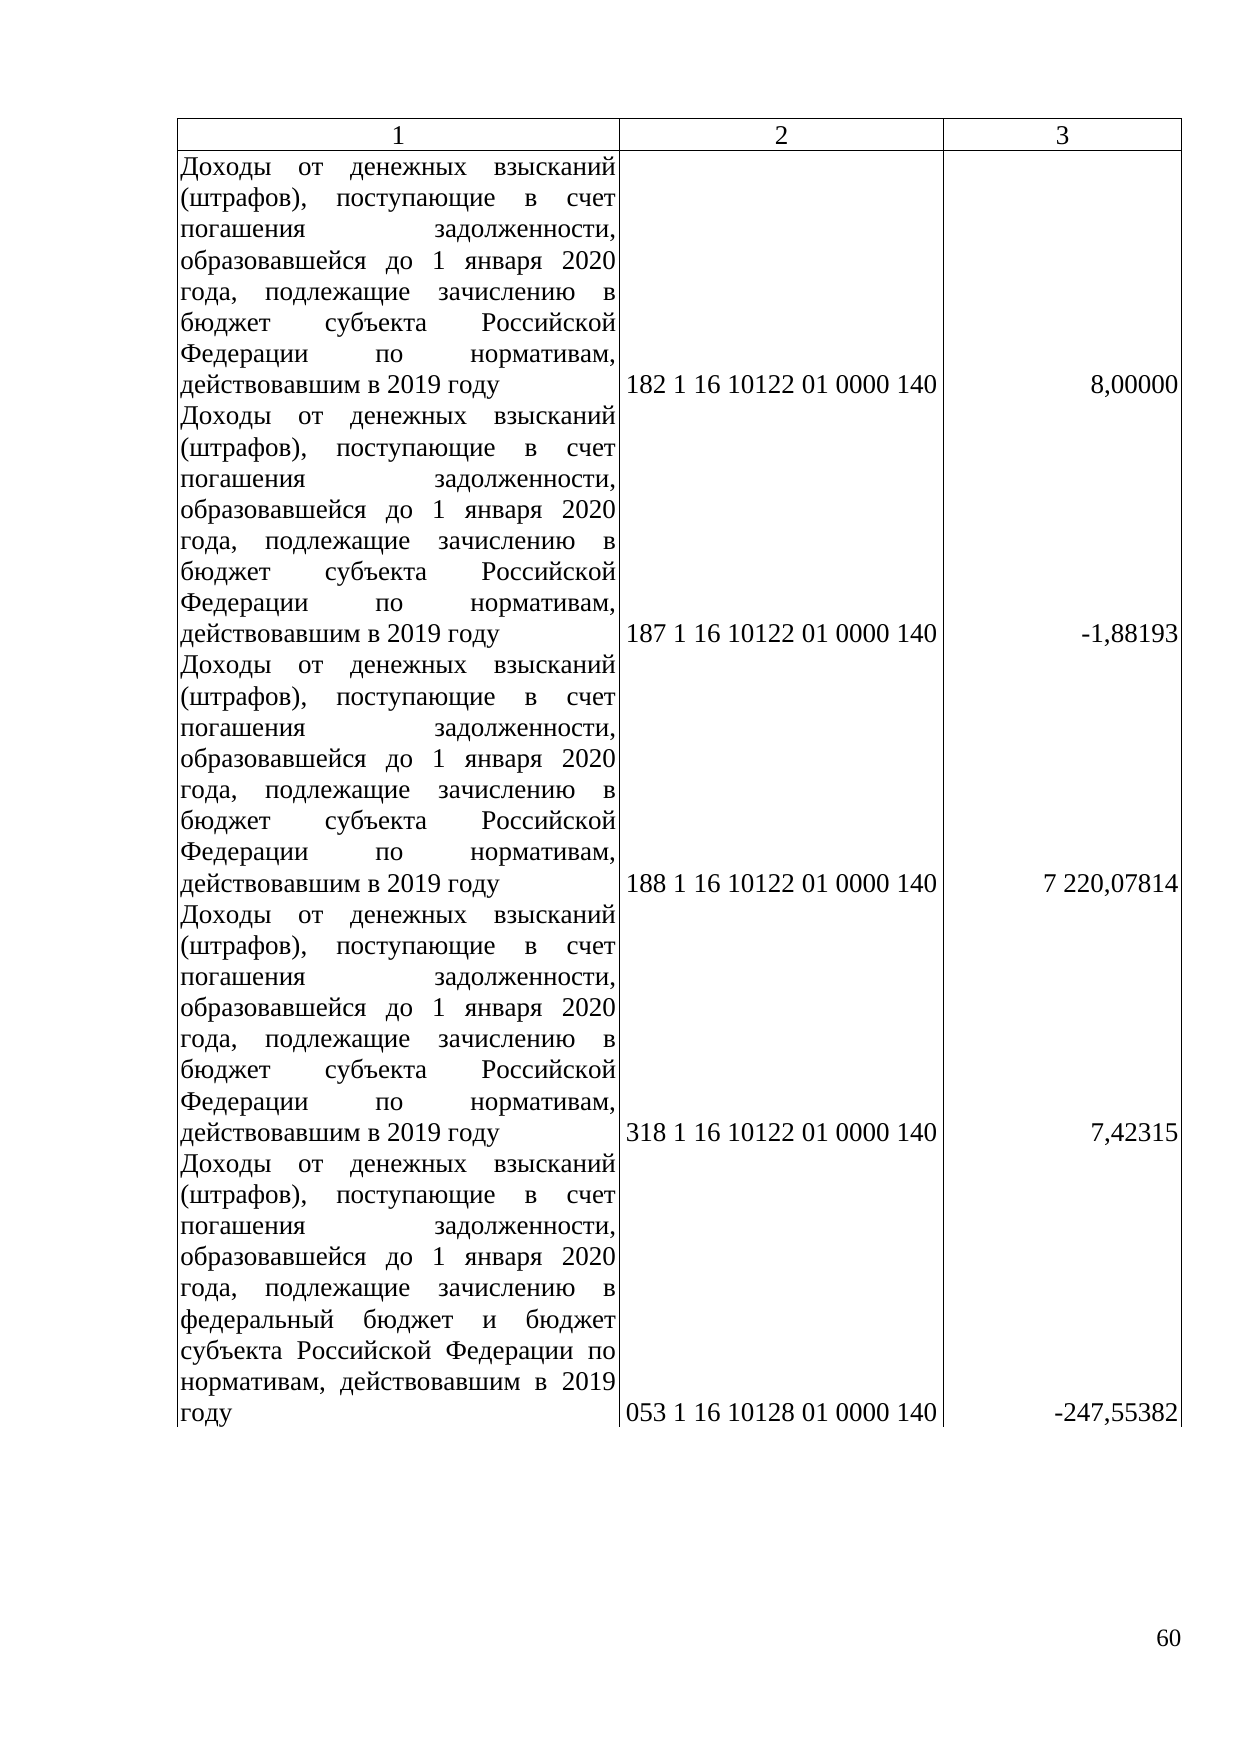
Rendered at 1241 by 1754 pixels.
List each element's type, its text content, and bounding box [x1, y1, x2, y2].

table_cell -1,88193 [944, 400, 1181, 649]
table_cell 318 1 16 10122 01 0000 140 [620, 898, 943, 1147]
table_cell 053 1 16 10128 01 0000 140 [620, 1147, 943, 1427]
table_header 1 [178, 119, 619, 150]
table_cell -247,55382 [944, 1147, 1181, 1427]
table_header 2 [620, 119, 943, 150]
table_cell 182 1 16 10122 01 0000 140 [620, 151, 943, 399]
table_cell 7 220,07814 [944, 649, 1181, 898]
table_cell 7,42315 [944, 898, 1181, 1147]
table_cell 187 1 16 10122 01 0000 140 [620, 400, 943, 649]
table_header 3 [944, 119, 1181, 150]
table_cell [178, 151, 619, 399]
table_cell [178, 1147, 619, 1427]
table_cell 188 1 16 10122 01 0000 140 [620, 649, 943, 898]
table_cell 8,00000 [944, 151, 1181, 399]
